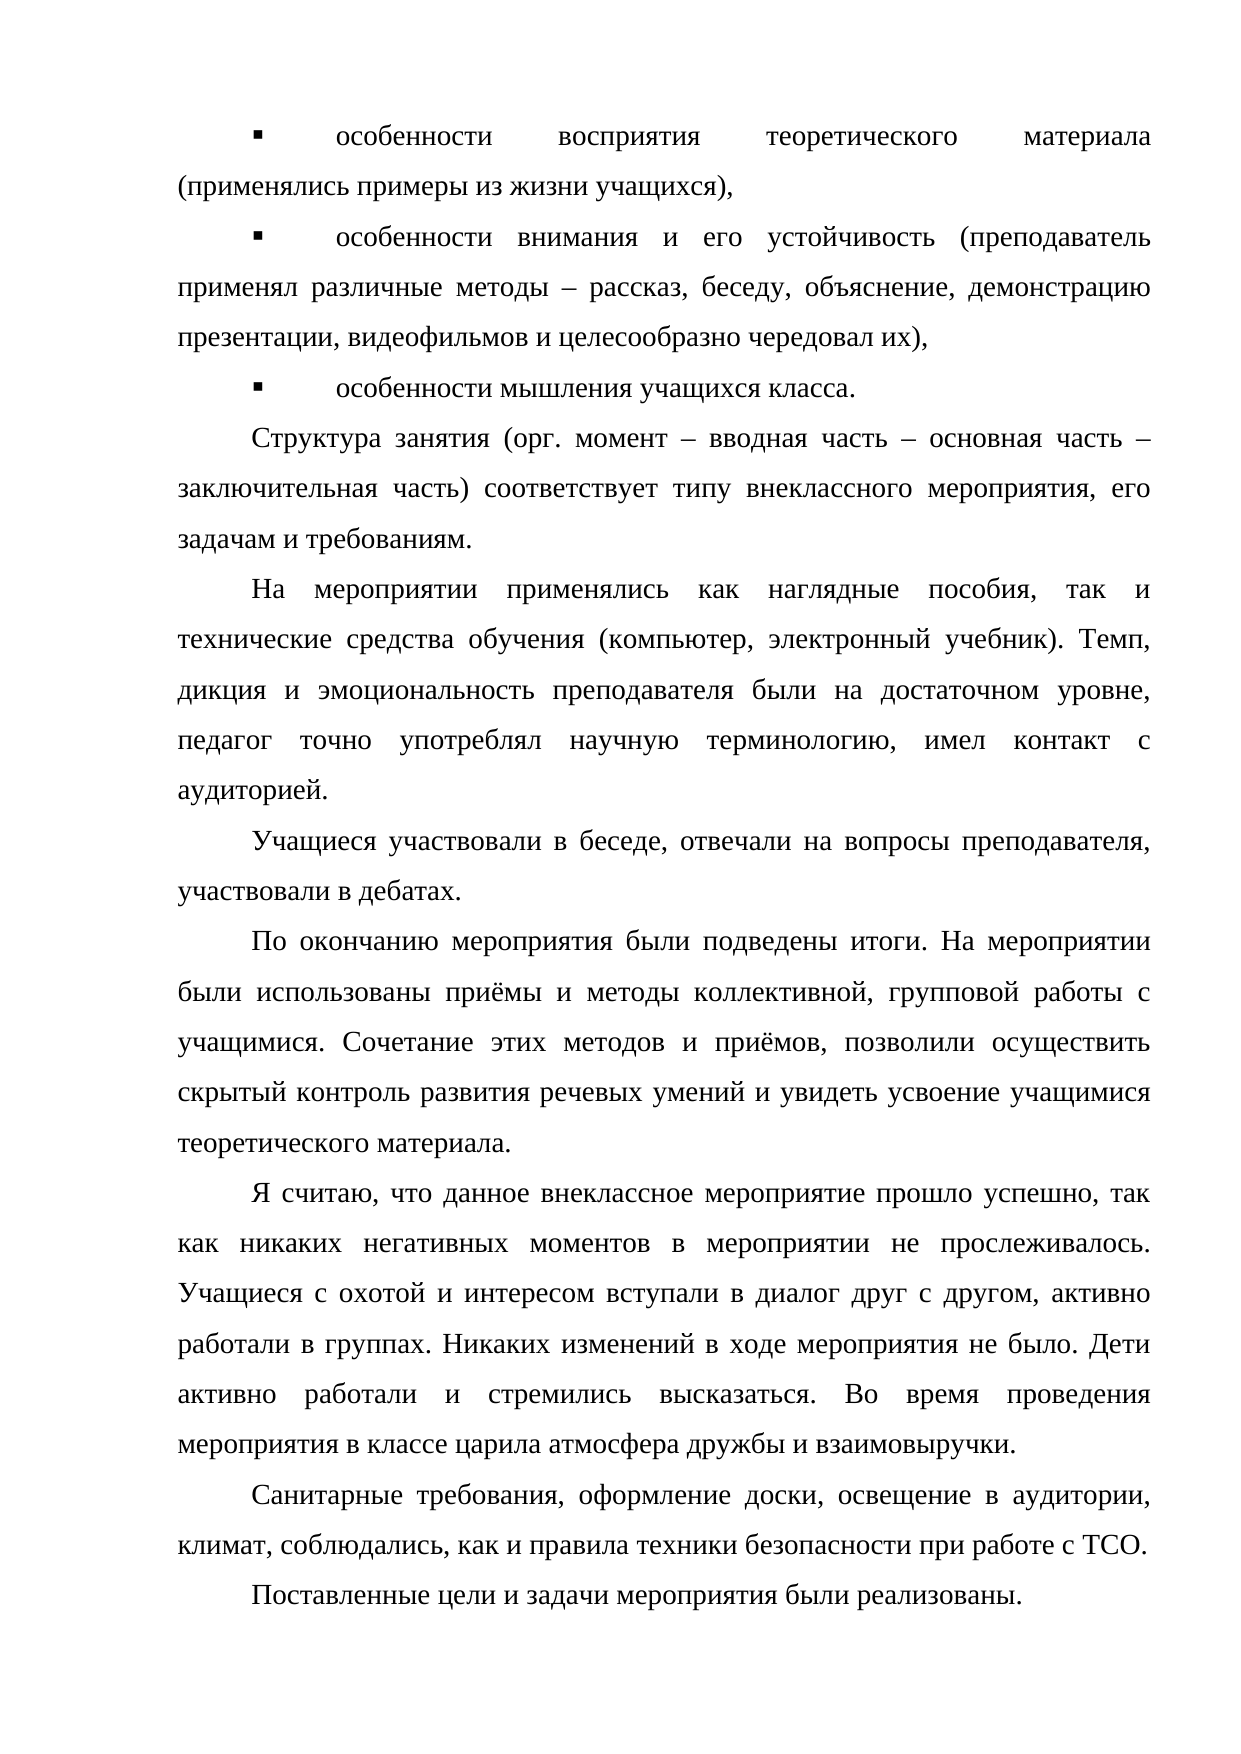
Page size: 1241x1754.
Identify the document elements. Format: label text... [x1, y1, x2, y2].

list особенности внимания и его устойчивость (преподаватель применял различные методы – рассказ, беседу, объяснение, демонстрацию презентации, видеофильмов и целесообразно чередовал их), [177, 219, 1152, 353]
text По окончанию мероприятия были подведены итоги. На мероприятии были использованы приёмы и методы коллективной, групповой работы с учащимися. Сочетание этих методов и приёмов, позволили осуществить скрытый контроль развития речевых умений и увидеть усвоение учащимися теоретического материала. [177, 923, 1152, 1158]
text Санитарные требования, оформление доски, освещение в аудитории, климат, соблюдались, как и правила техники безопасности при работе с ТСО. [177, 1477, 1152, 1561]
text Структура занятия (орг. момент – вводная часть – основная часть – заключительная часть) соответствует типу внеклассного мероприятия, его задачам и требованиям. [177, 420, 1152, 554]
list особенности восприятия теоретического материала (применялись примеры из жизни учащихся), [177, 118, 1152, 202]
text Учащиеся участвовали в беседе, отвечали на вопросы преподавателя, участвовали в дебатах. [177, 823, 1152, 907]
text Я считаю, что данное внеклассное мероприятие прошло успешно, так как никаких негативных моментов в мероприятии не прослеживалось. Учащиеся с охотой и интересом вступали в диалог друг с другом, активно работали в группах. Никаких изменений в ходе мероприятия не было. Дети активно работали и стремились высказаться. Во время проведения мероприятия в классе царила атмосфера дружбы и взаимовыручки. [177, 1175, 1152, 1460]
text Поставленные цели и задачи мероприятия были реализованы. [177, 1577, 1152, 1611]
text На мероприятии применялись как наглядные пособия, так и технические средства обучения (компьютер, электронный учебник). Темп, дикция и эмоциональность преподавателя были на достаточном уровне, педагог точно употреблял научную терминологию, имел контакт с аудиторией. [177, 571, 1152, 806]
list особенности мышления учащихся класса. [177, 370, 1152, 403]
